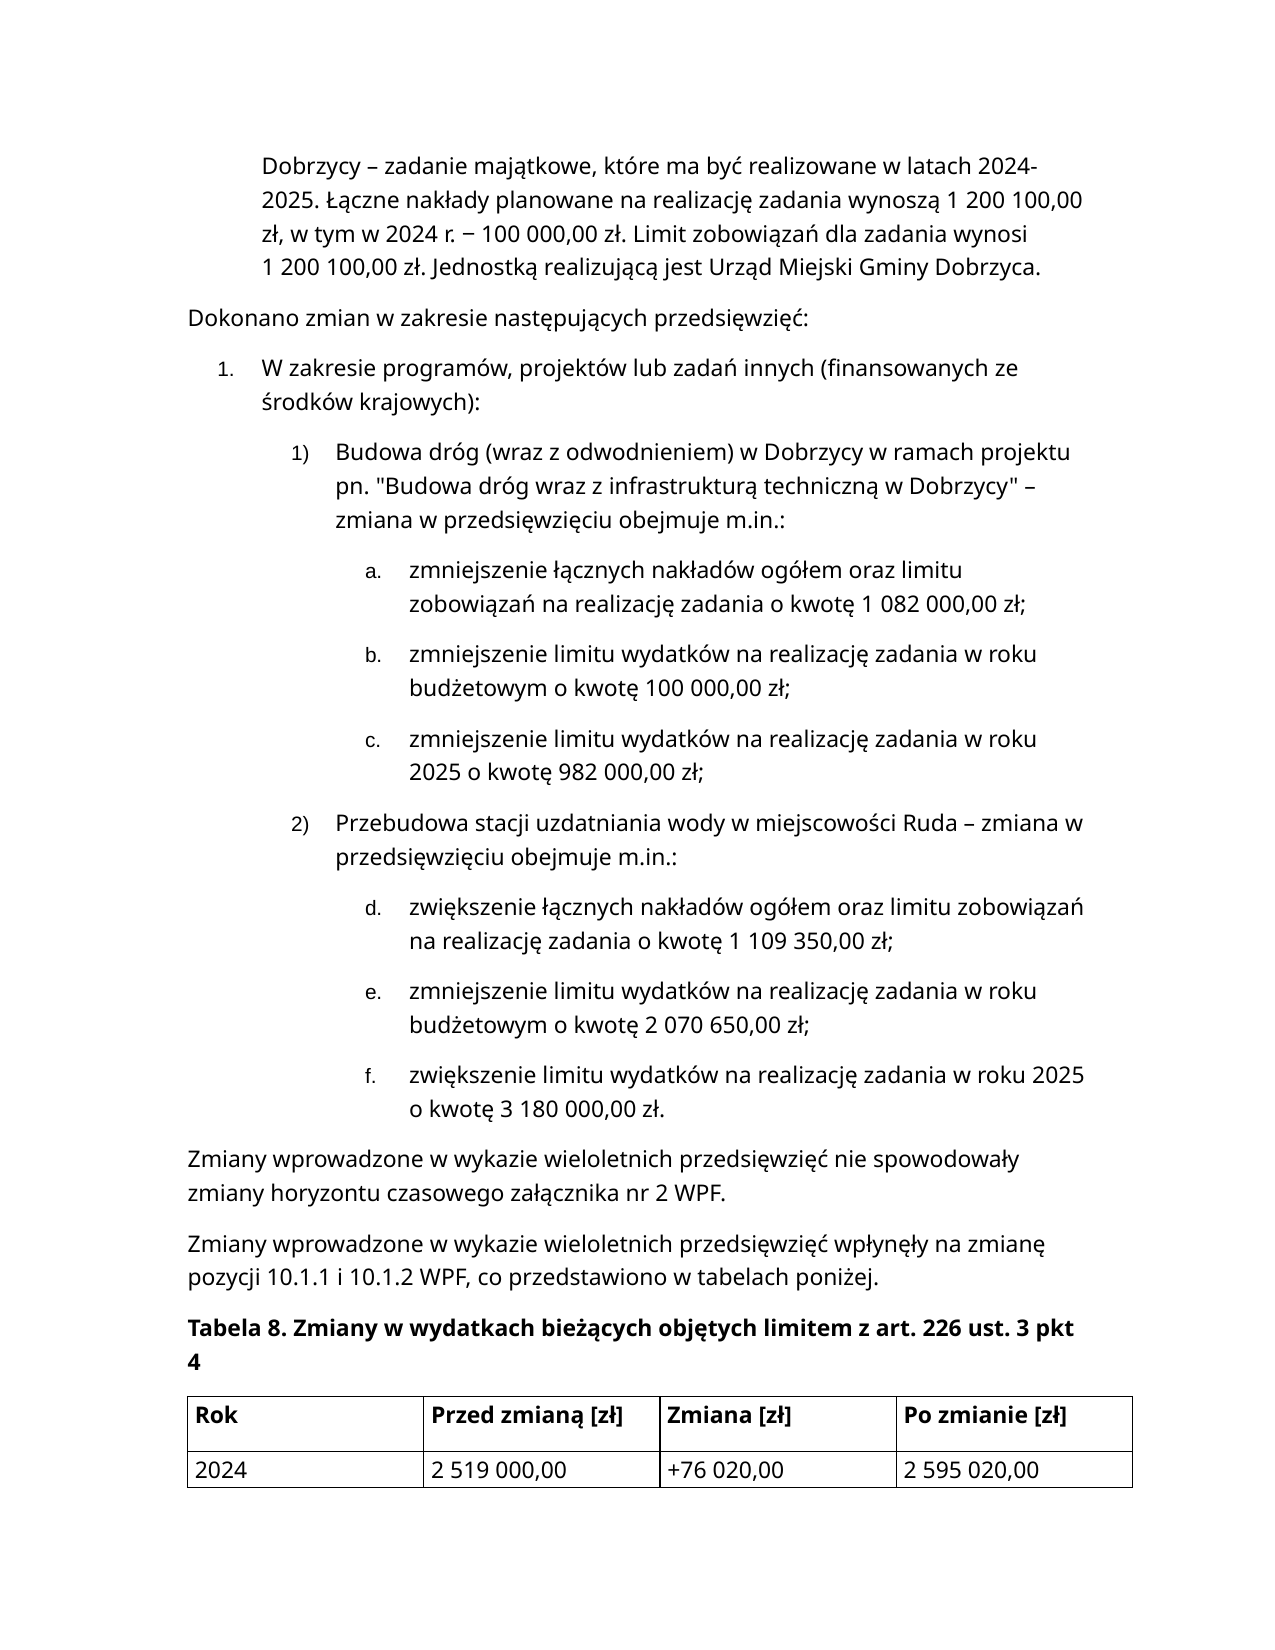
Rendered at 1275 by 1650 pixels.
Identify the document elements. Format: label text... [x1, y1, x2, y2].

list zwiększenie łącznych nakładów ogółem oraz limitu zobowiązań na realizację zadania o kwotę 1 109 350,00 zł; [365, 891, 1087, 956]
text Tabela 8. Zmiany w wydatkach bieżących objętych limitem z art. 226 ust. 3 pkt 4 [187, 1312, 1087, 1377]
text Zmiany wprowadzone w wykazie wieloletnich przedsięwzięć nie spowodowały zmiany horyzontu czasowego załącznika nr 2 WPF. [187, 1143, 1087, 1208]
table_header Zmiana [zł] [661, 1397, 896, 1451]
table_header Przed zmianą [zł] [424, 1397, 659, 1451]
text Zmiany wprowadzone w wykazie wieloletnich przedsięwzięć wpłynęły na zmianę pozycji 10.1.1 i 10.1.2 WPF, co przedstawiono w tabelach poniżej. [187, 1227, 1087, 1292]
table_header Po zmianie [zł] [897, 1397, 1132, 1451]
text Dokonano zmian w zakresie następujących przedsięwzięć: [187, 302, 1087, 333]
list zmniejszenie limitu wydatków na realizację zadania w roku 2025 o kwotę 982 000,00 zł; [365, 722, 1087, 787]
list W zakresie programów, projektów lub zadań innych (finansowanych ze środków krajowych): [217, 352, 1087, 417]
table_cell 2 519 000,00 [424, 1452, 659, 1487]
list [217, 150, 1087, 282]
table_cell 2024 [188, 1452, 423, 1487]
list zmniejszenie limitu wydatków na realizację zadania w roku budżetowym o kwotę 2 070 650,00 zł; [365, 975, 1087, 1040]
list zmniejszenie limitu wydatków na realizację zadania w roku budżetowym o kwotę 100 000,00 zł; [365, 638, 1087, 703]
table_cell +76 020,00 [661, 1452, 896, 1487]
list zwiększenie limitu wydatków na realizację zadania w roku 2025 o kwotę 3 180 000,00 zł. [365, 1059, 1087, 1124]
table_header Rok [188, 1397, 423, 1451]
table_cell 2 595 020,00 [897, 1452, 1132, 1487]
list Budowa dróg (wraz z odwodnieniem) w Dobrzycy w ramach projektu pn. "Budowa dróg wraz z infrastrukturą techniczną w Dobrzycy" – zmiana w przedsięwzięciu obejmuje m.in.: [291, 436, 1087, 535]
list Przebudowa stacji uzdatniania wody w miejscowości Ruda – zmiana w przedsięwzięciu obejmuje m.in.: [291, 807, 1087, 872]
list zmniejszenie łącznych nakładów ogółem oraz limitu zobowiązań na realizację zadania o kwotę 1 082 000,00 zł; [365, 554, 1087, 619]
